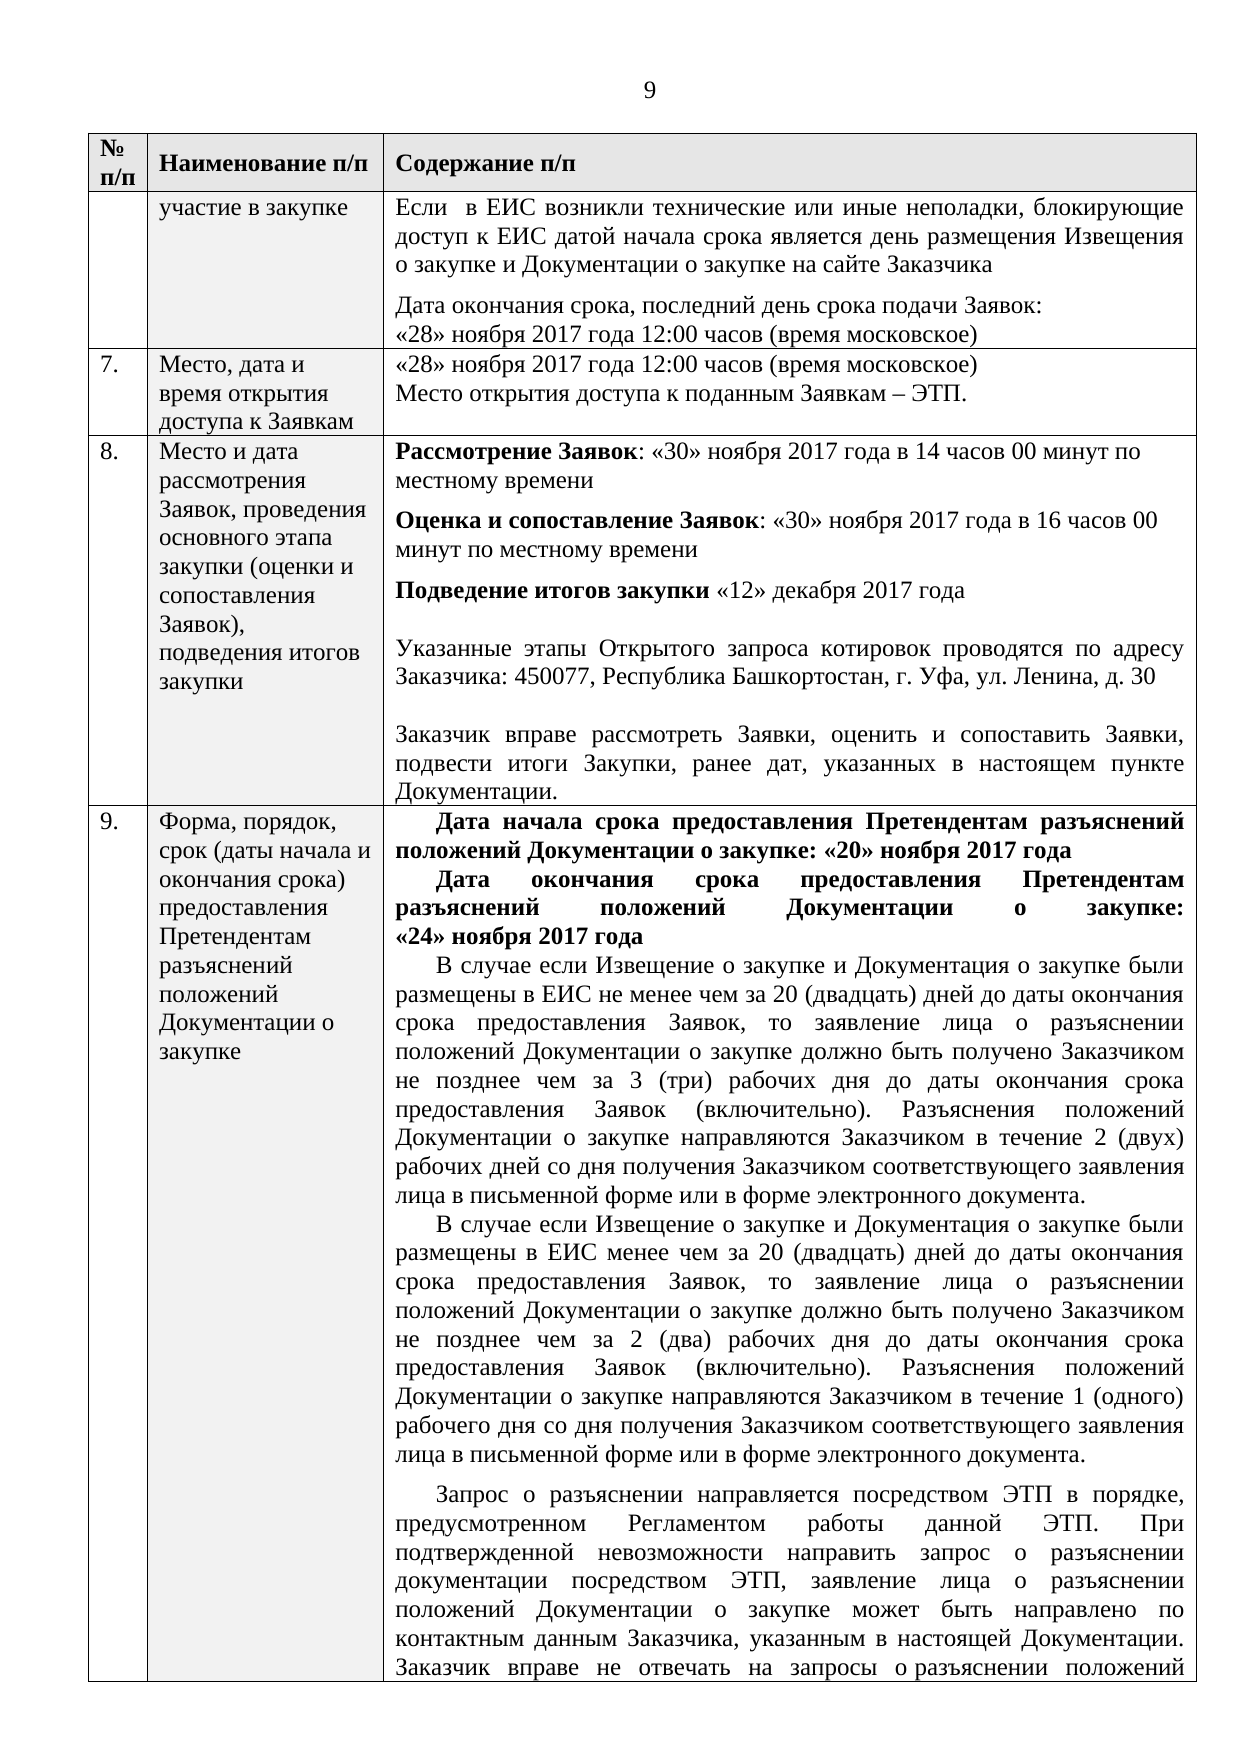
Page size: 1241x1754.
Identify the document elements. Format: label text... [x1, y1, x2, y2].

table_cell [148, 192, 383, 348]
table_cell Рассмотрение Заявок: «30» ноября 2017 года в 14 часов 00 минут по местному времени Оценка и сопоставление Заявок: «30» ноября 2017 года в 16 часов 00 минут по местному времени Подведение итогов закупки «12» декабря 2017 года Указанные этапы Открытого запроса котировок проводятся по адресу Заказчика: 450077, Республика Башкортостан, г. Уфа, ул. Ленина, д. 30 Заказчик вправе рассмотреть Заявки, оценить и сопоставить Заявки, подвести итоги Закупки, ранее дат, указанных в настоящем пункте Документации. [384, 436, 1196, 805]
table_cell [384, 192, 1196, 348]
table_header № п/п [89, 134, 147, 191]
table_cell [89, 349, 147, 435]
table_cell Место и дата рассмотрения Заявок, проведения основного этапа закупки (оценки и сопоставления Заявок), подведения итогов закупки [148, 436, 383, 805]
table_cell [148, 806, 383, 1681]
table_cell «28» ноября 2017 года 12:00 часов (время московское) Место открытия доступа к поданным Заявкам – ЭТП. [384, 349, 1196, 435]
table_cell [89, 192, 147, 348]
table_cell [89, 806, 147, 1681]
table_header Наименование п/п [148, 134, 383, 191]
table_header Содержание п/п [384, 134, 1196, 191]
table_cell Место, дата и время открытия доступа к Заявкам [148, 349, 383, 435]
table_cell [89, 436, 147, 805]
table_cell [384, 806, 1196, 1681]
